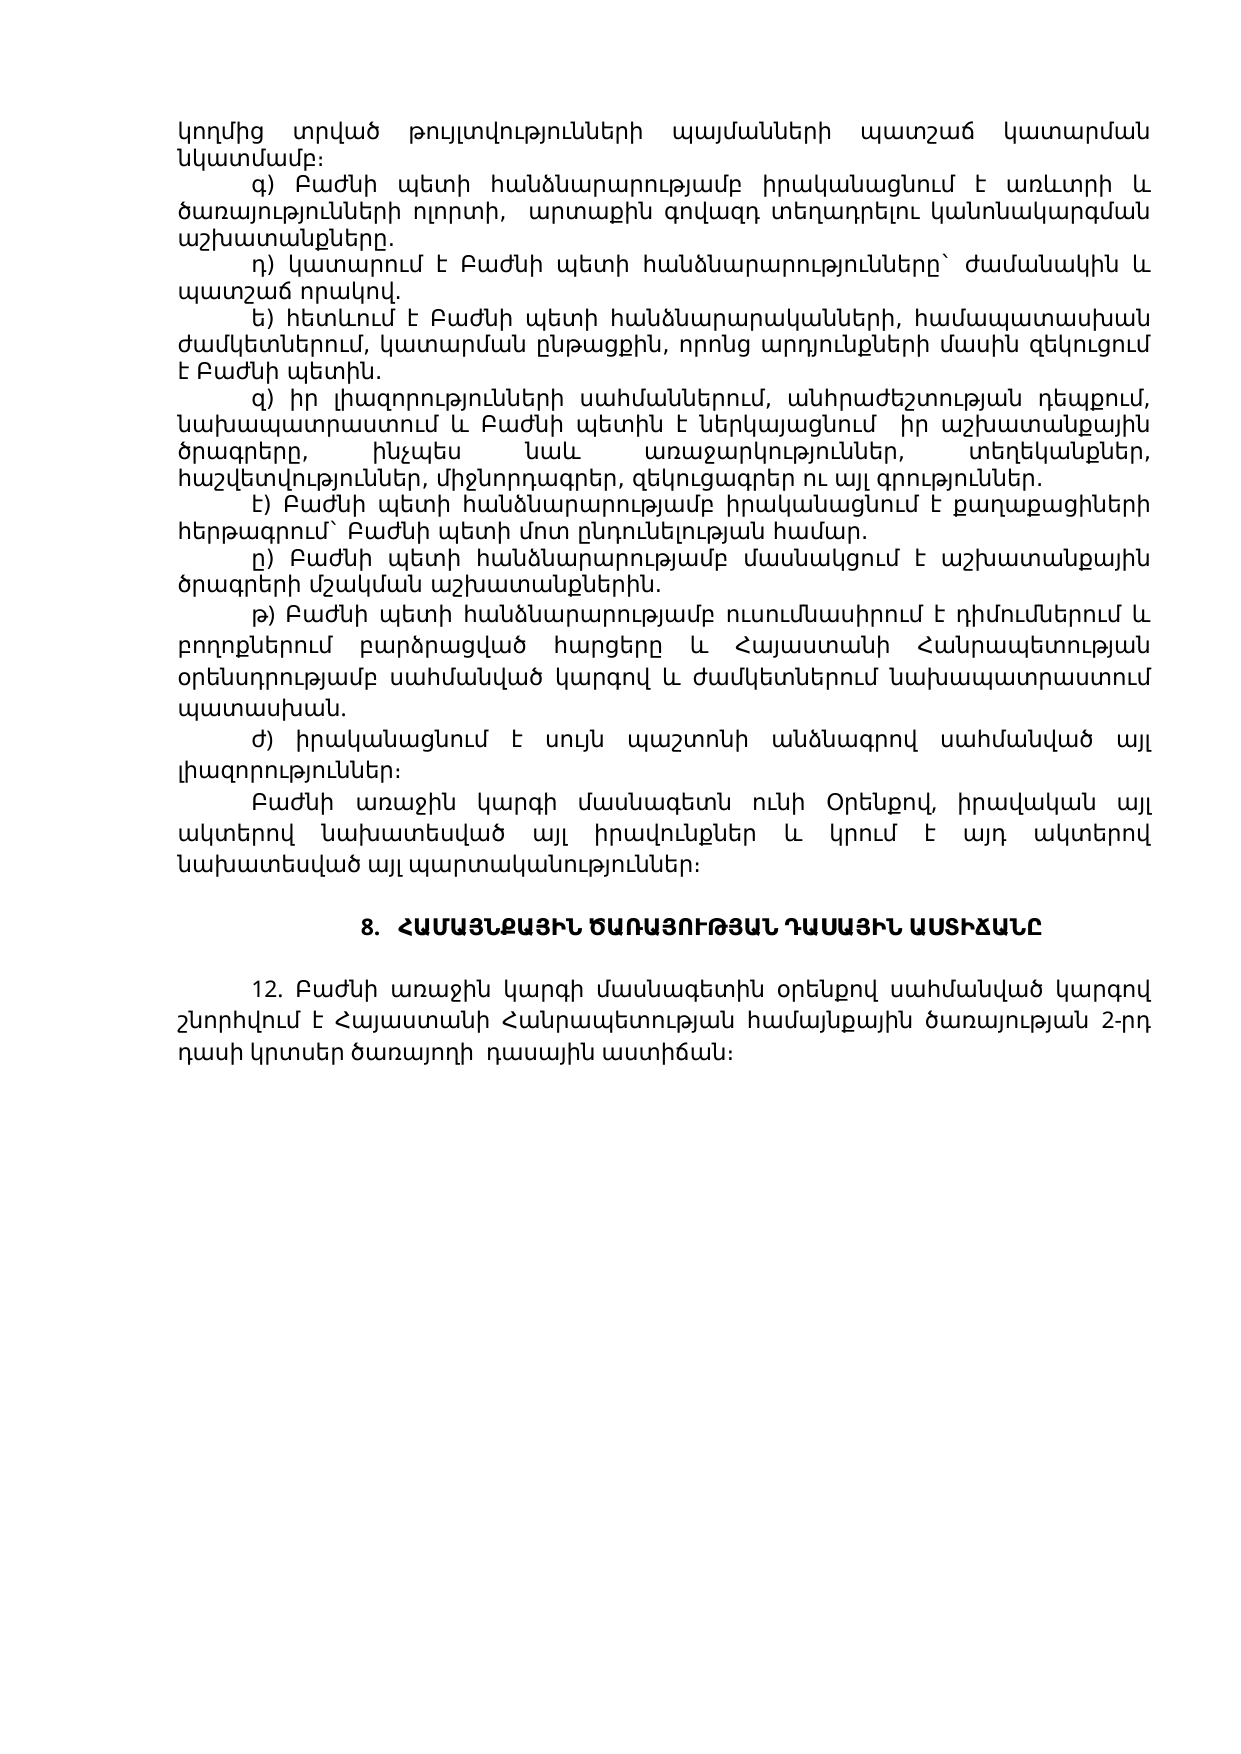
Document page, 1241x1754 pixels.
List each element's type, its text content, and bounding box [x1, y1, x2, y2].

text թ) Բաժնի պետի հանձնարարությամբ ուսումնասիրում է դիմումներում և բողոքներում բարձրացված հարցերը և Հայաստանի Հանրապետության օրենսդրությամբ սահմանված կարգով և ժամկետներում նախապատրաստում պատասխան. [177, 598, 1152, 723]
text 12. Բաժնի առաջին կարգի մասնագետին օրենքով սահմանված կարգով շնորհվում է Հայաստանի Հանրապետության համայնքային ծառայության 2-րդ դասի կրտսեր ծառայողի դասային աստիճան։ [177, 973, 1152, 1067]
text ե) հետևում է Բաժնի պետի հանձնարարականների, համապատասխան ժամկետներում, կատարման ընթացքին, որոնց արդյունքների մասին զեկուցում է Բաժնի պետին. [177, 305, 1152, 385]
text Բաժնի առաջին կարգի մասնագետն ունի Օրենքով, իրավական այլ ակտերով նախատեսված այլ իրավունքներ և կրում է այդ ակտերով նախատեսված այլ պարտականություններ։ [177, 786, 1152, 879]
text ժ) իրականացնում է սույն պաշտոնի անձնագրով սահմանված այլ լիազորություններ։ [177, 723, 1152, 786]
text դ) կատարում է Բաժնի պետի հանձնարարությունները` ժամանակին և պատշաճ որակով. [177, 251, 1152, 305]
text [177, 118, 1152, 171]
text զ) իր լիազորությունների սահմաններում, անհրաժեշտության դեպքում, նախապատրաստում և Բաժնի պետին է ներկայացնում իր աշխատանքային ծրագրերը, ինչպես նաև առաջարկություններ, տեղեկանքներ, հաշվետվություններ, միջնորդագրեր, զեկուցագրեր ու այլ գրություններ. [177, 385, 1152, 491]
list ՀԱՄԱՅՆՔԱՅԻՆ ԾԱՌԱՅՈՒԹՅԱՆ ԴԱՍԱՅԻՆ ԱՍՏԻՃԱՆԸ [252, 911, 1152, 942]
text ը) Բաժնի պետի հանձնարարությամբ մասնակցում է աշխատանքային ծրագրերի մշակման աշխատանքներին. [177, 545, 1152, 598]
text գ) Բաժնի պետի հանձնարարությամբ իրականացնում է առևտրի և ծառայությունների ոլորտի, արտաքին գովազդ տեղադրելու կանոնակարգման աշխատանքները. [177, 171, 1152, 251]
text է) Բաժնի պետի հանձնարարությամբ իրականացնում է քաղաքացիների հերթագրում` Բաժնի պետի մոտ ընդունելության համար. [177, 491, 1152, 545]
